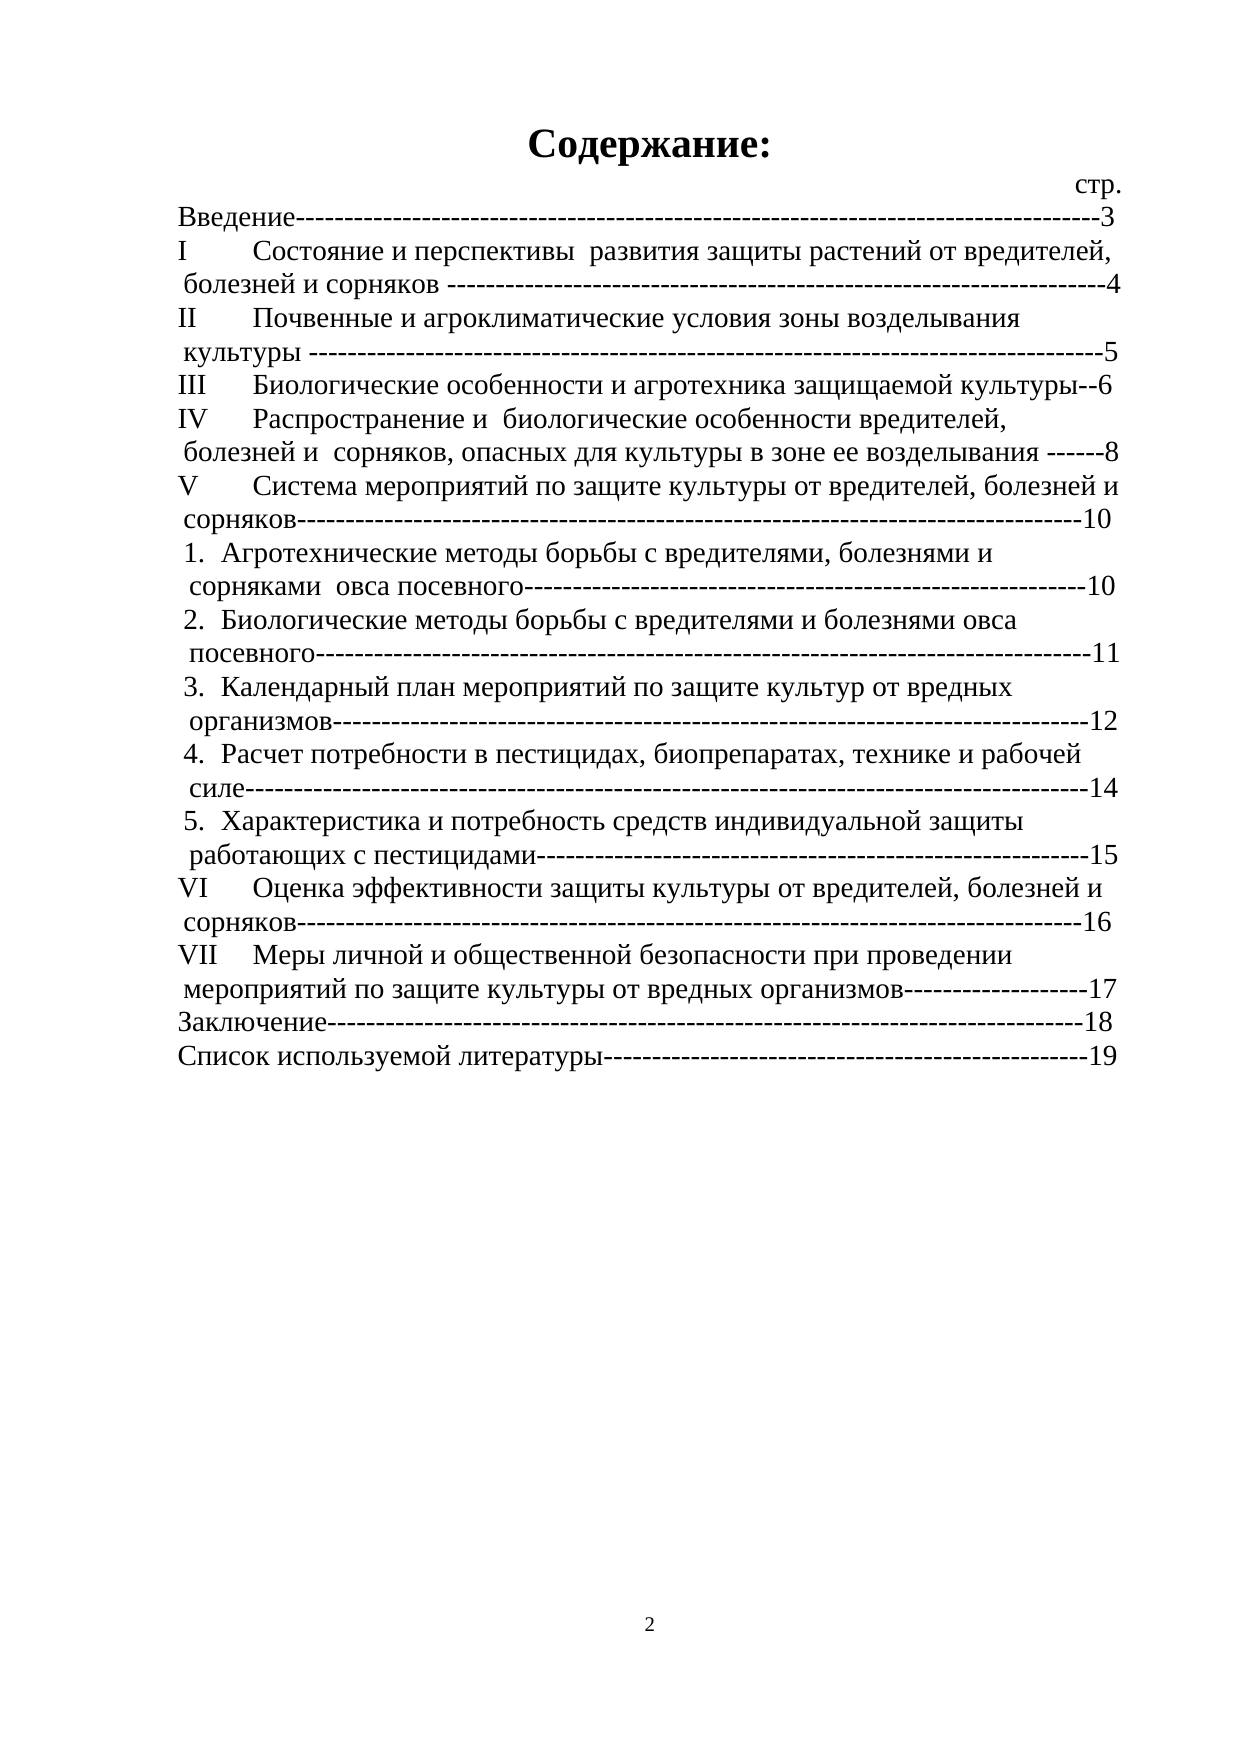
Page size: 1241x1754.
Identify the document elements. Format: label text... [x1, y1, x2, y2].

list Агротехнические методы борьбы с вредителями, болезнями и сорняками овса посевного----------------------------------------------------------10 [183, 535, 1122, 602]
list Почвенные и агроклиматические условия зоны возделывания культуры ----------------------------------------------------------------------------------5 [177, 300, 1122, 367]
text Введение-----------------------------------------------------------------------------------3 [177, 199, 1122, 233]
text Список используемой литературы--------------------------------------------------19 [177, 1038, 1122, 1072]
list Биологические методы борьбы с вредителями и болезнями овса посевного--------------------------------------------------------------------------------11 [183, 602, 1122, 669]
list Расчет потребности в пестицидах, биопрепаратах, технике и рабочей силе---------------------------------------------------------------------------------------14 [183, 736, 1122, 803]
list Характеристика и потребность средств индивидуальной защиты работающих с пестицидами---------------------------------------------------------15 [183, 803, 1122, 870]
list Биологические особенности и агротехника защищаемой культуры--6 [177, 367, 1122, 401]
list Оценка эффективности защиты культуры от вредителей, болезней и сорняков---------------------------------------------------------------------------------16 [177, 870, 1122, 937]
list Система мероприятий по защите культуры от вредителей, болезней и сорняков---------------------------------------------------------------------------------10 [177, 468, 1122, 535]
list Состояние и перспективы развития защиты растений от вредителей, болезней и сорняков --------------------------------------------------------------------4 [177, 233, 1122, 300]
list Календарный план мероприятий по защите культур от вредных организмов------------------------------------------------------------------------------12 [183, 669, 1122, 736]
list Меры личной и общественной безопасности при проведении мероприятий по защите культуры от вредных организмов-------------------17 [177, 937, 1122, 1004]
text стр. [177, 166, 1122, 199]
list Распространение и биологические особенности вредителей, болезней и сорняков, опасных для культуры в зоне ее возделывания ------8 [177, 401, 1122, 468]
text Заключение------------------------------------------------------------------------------18 [177, 1004, 1122, 1038]
text Содержание: [177, 118, 1122, 166]
